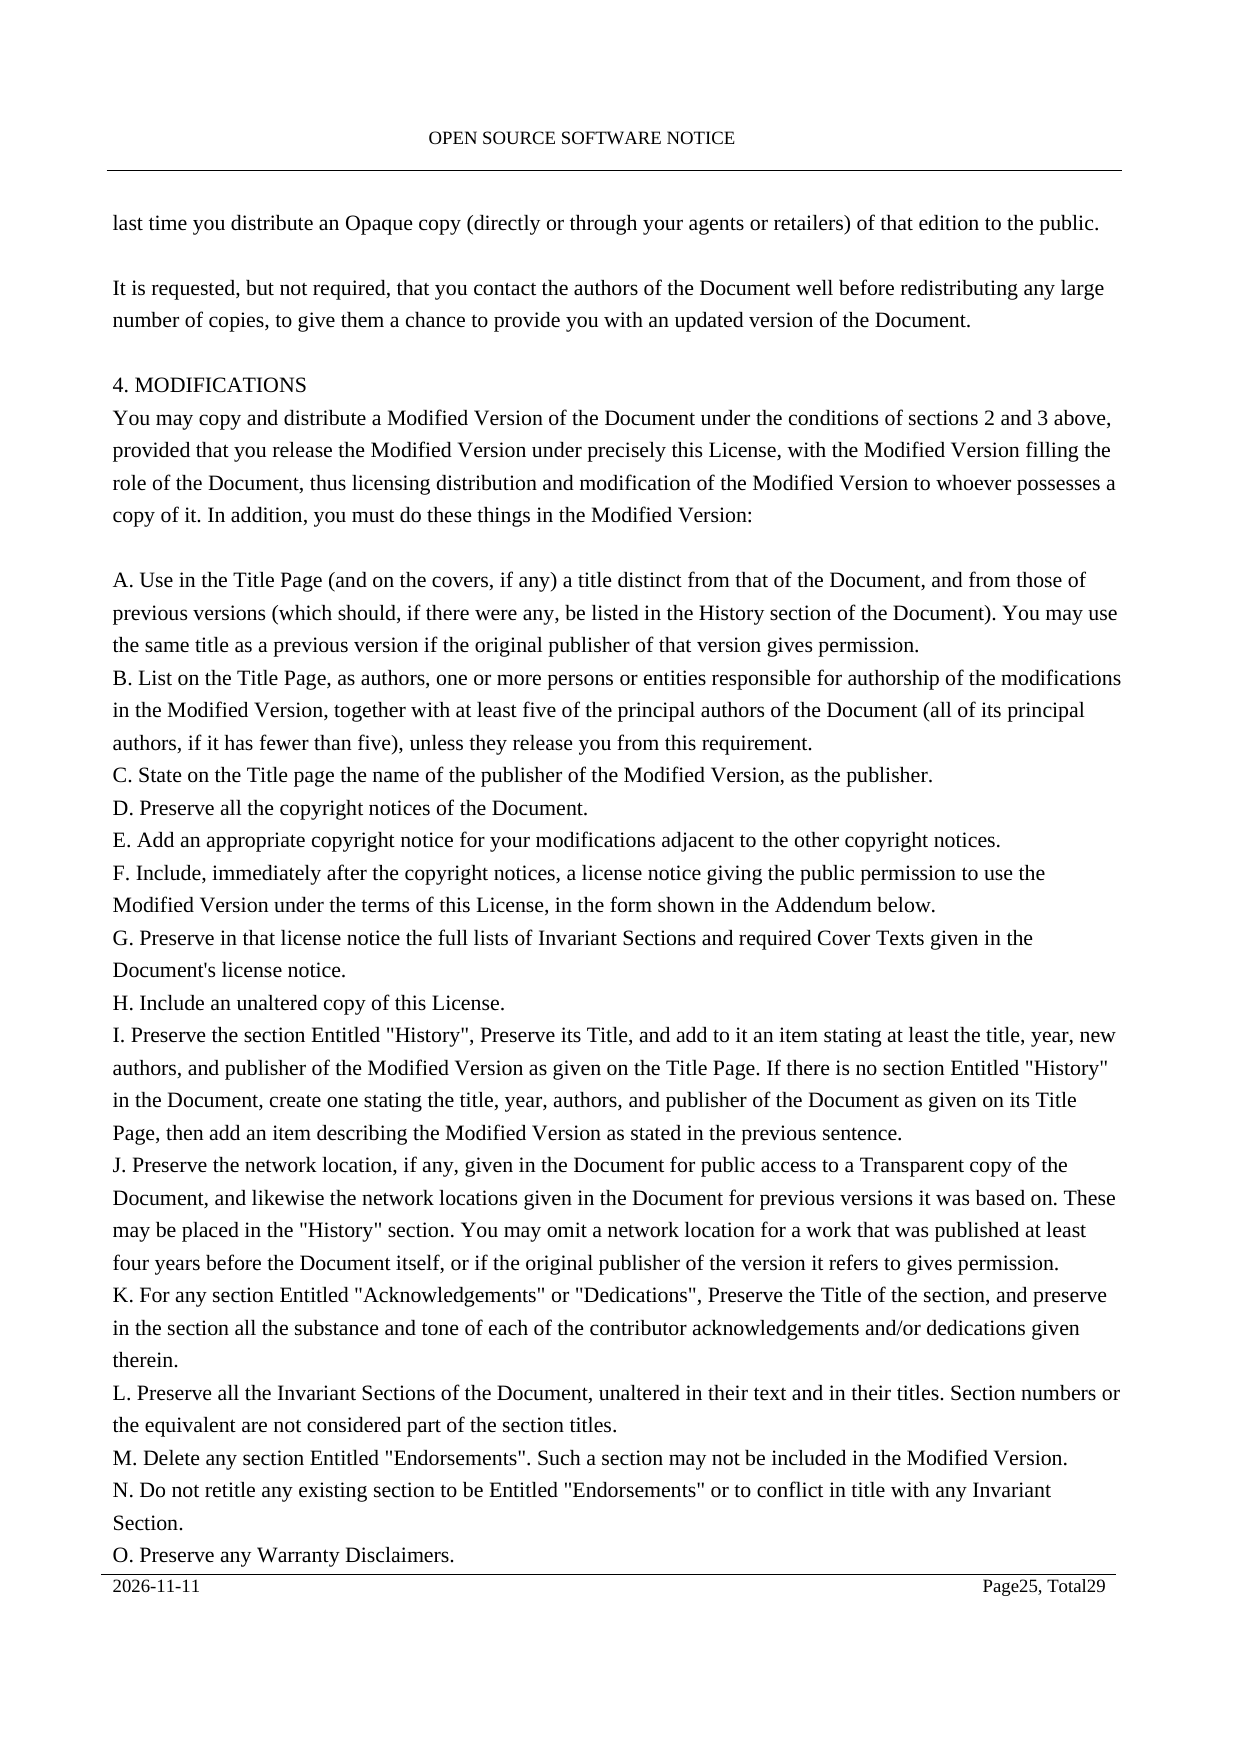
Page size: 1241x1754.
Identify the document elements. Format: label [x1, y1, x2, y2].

text [112, 206, 1128, 1571]
